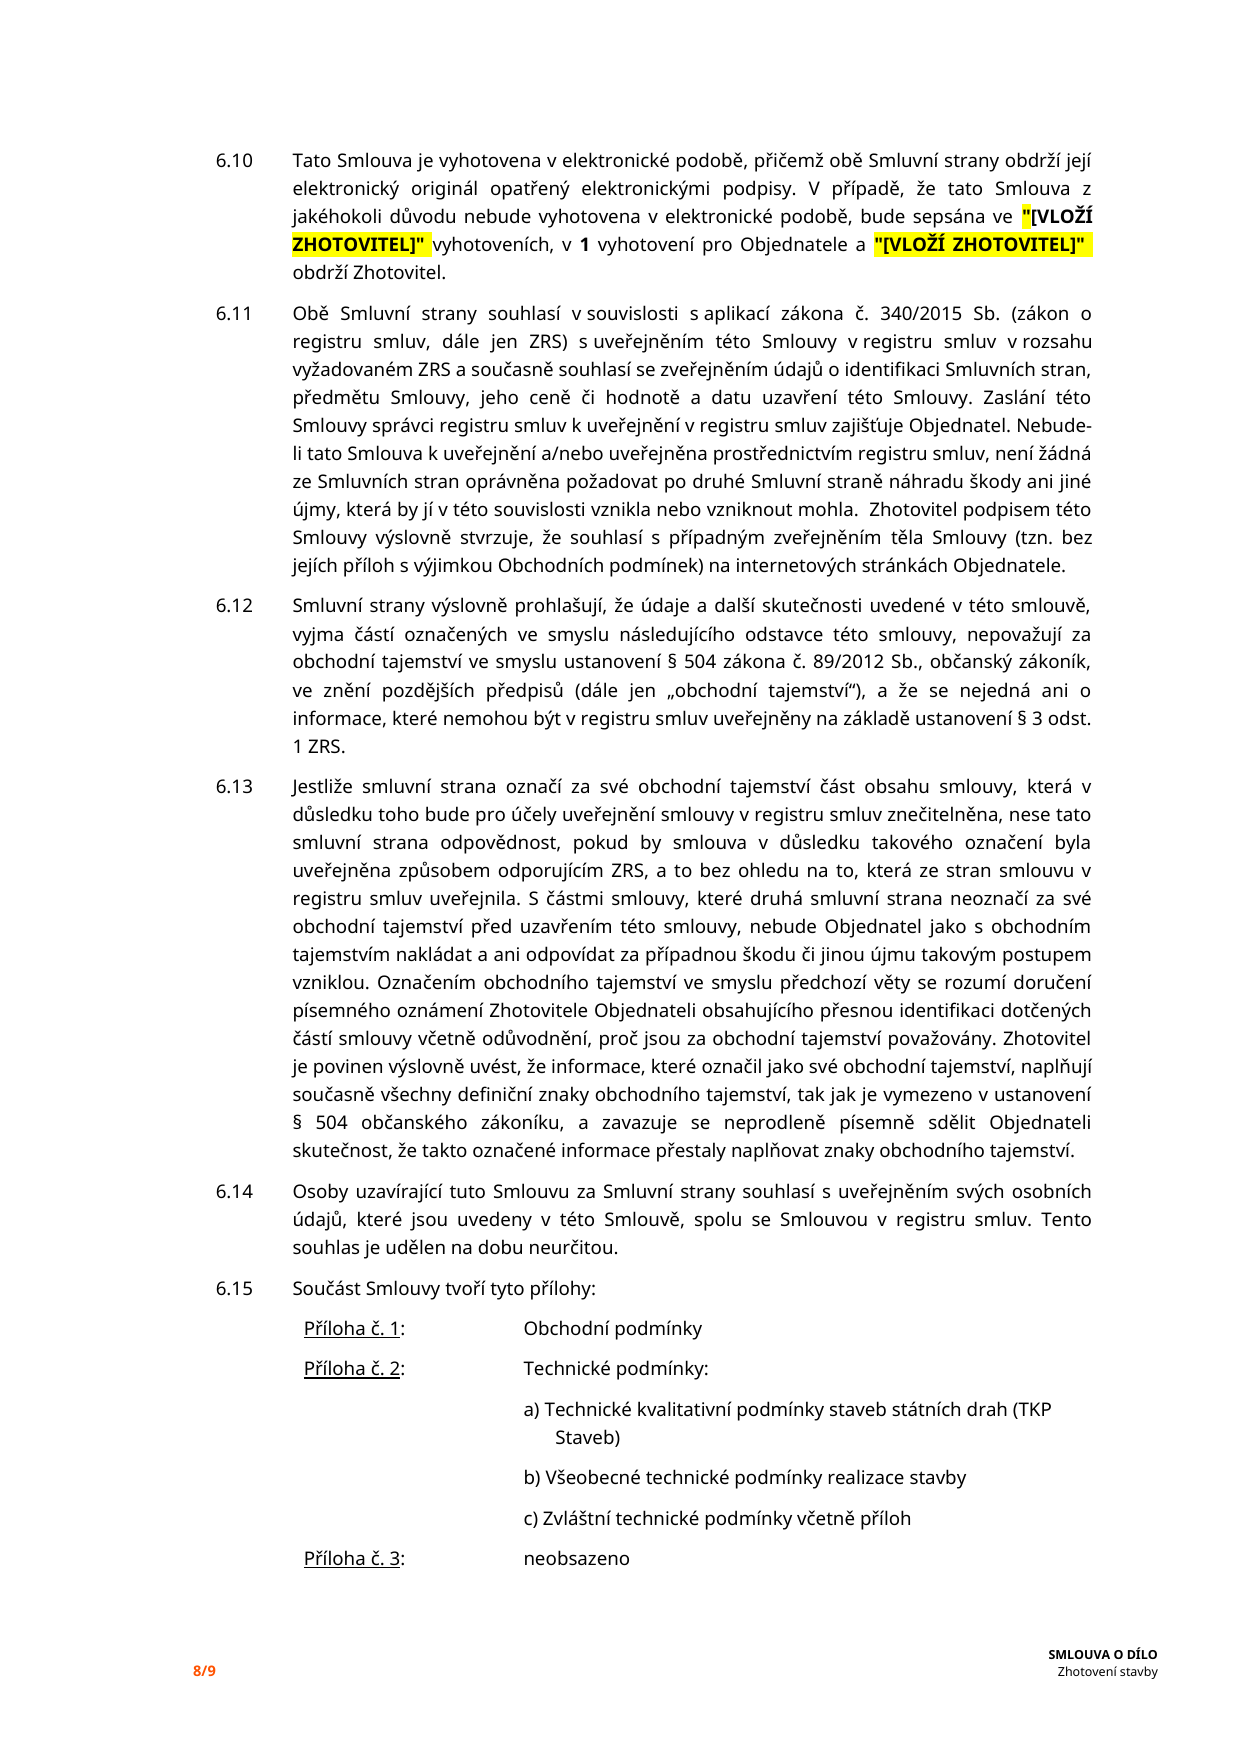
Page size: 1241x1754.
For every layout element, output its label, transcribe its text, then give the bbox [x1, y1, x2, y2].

text Tato Smlouva je vyhotovena v elektronické podobě, přičemž obě Smluvní strany obdrží její elektronický originál opatřený elektronickými podpisy. V případě, že tato Smlouva z jakéhokoli důvodu nebude vyhotovena v elektronické podobě, bude sepsána ve vyhotoveních, v 1 vyhotovení pro Objednatele a obdrží Zhotovitel. [216, 147, 1093, 285]
text Jestliže smluvní strana označí za své obchodní tajemství část obsahu smlouvy, která v důsledku toho bude pro účely uveřejnění smlouvy v registru smluv znečitelněna, nese tato smluvní strana odpovědnost, pokud by smlouva v důsledku takového označení byla uveřejněna způsobem odporujícím ZRS, a to bez ohledu na to, která ze stran smlouvu v registru smluv uveřejnila. S částmi smlouvy, které druhá smluvní strana neoznačí za své obchodní tajemství před uzavřením této smlouvy, nebude Objednatel jako s obchodním tajemstvím nakládat a ani odpovídat za případnou škodu či jinou újmu takovým postupem vzniklou. Označením obchodního tajemství ve smyslu předchozí věty se rozumí doručení písemného oznámení Zhotovitele Objednateli obsahujícího přesnou identifikaci dotčených částí smlouvy včetně odůvodnění, proč jsou za obchodní tajemství považovány. Zhotovitel je povinen výslovně uvést, že informace, které označil jako své obchodní tajemství, naplňují současně všechny definiční znaky obchodního tajemství, tak jak je vymezeno v ustanovení § 504 občanského zákoníku, a zavazuje se neprodleně písemně sdělit Objednateli skutečnost, že takto označené informace přestaly naplňovat znaky obchodního tajemství. [216, 773, 1093, 1163]
table_header Obchodní podmínky [511, 1315, 1093, 1355]
text Součást Smlouvy tvoří tyto přílohy: [216, 1275, 1093, 1300]
table_cell neobsazeno [511, 1545, 1093, 1585]
table_header Příloha č. 1: [216, 1315, 511, 1355]
table_cell Technické podmínky: a) Technické kvalitativní podmínky staveb státních drah (TKP Staveb) b) Všeobecné technické podmínky realizace stavby c) Zvláštní technické podmínky včetně příloh [511, 1355, 1093, 1545]
table_cell Příloha č. 3: [216, 1545, 511, 1585]
text Smluvní strany výslovně prohlašují, že údaje a další skutečnosti uvedené v této smlouvě, vyjma částí označených ve smyslu následujícího odstavce této smlouvy, nepovažují za obchodní tajemství ve smyslu ustanovení § 504 zákona č. 89/2012 Sb., občanský zákoník, ve znění pozdějších předpisů (dále jen „obchodní tajemství“), a že se nejedná ani o informace, které nemohou být v registru smluv uveřejněny na základě ustanovení § 3 odst. 1 ZRS. [216, 593, 1093, 758]
text Osoby uzavírající tuto Smlouvu za Smluvní strany souhlasí s uveřejněním svých osobních údajů, které jsou uvedeny v této Smlouvě, spolu se Smlouvou v registru smluv. Tento souhlas je udělen na dobu neurčitou. [216, 1178, 1093, 1260]
text Obě Smluvní strany souhlasí v souvislosti s aplikací zákona č. 340/2015 Sb. (zákon o registru smluv, dále jen ZRS) s uveřejněním této Smlouvy v registru smluv v rozsahu vyžadovaném ZRS a současně souhlasí se zveřejněním údajů o identifikaci Smluvních stran, předmětu Smlouvy, jeho ceně či hodnotě a datu uzavření této Smlouvy. Zaslání této Smlouvy správci registru smluv k uveřejnění v registru smluv zajišťuje Objednatel. Nebude-li tato Smlouva k uveřejnění a/nebo uveřejněna prostřednictvím registru smluv, není žádná ze Smluvních stran oprávněna požadovat po druhé Smluvní straně náhradu škody ani jiné újmy, která by jí v této souvislosti vznikla nebo vzniknout mohla. Zhotovitel podpisem této Smlouvy výslovně stvrzuje, že souhlasí s případným zveřejněním těla Smlouvy (tzn. bez jejích příloh s výjimkou Obchodních podmínek) na internetových stránkách Objednatele. [216, 300, 1093, 578]
table_cell Příloha č. 2: [216, 1355, 511, 1545]
